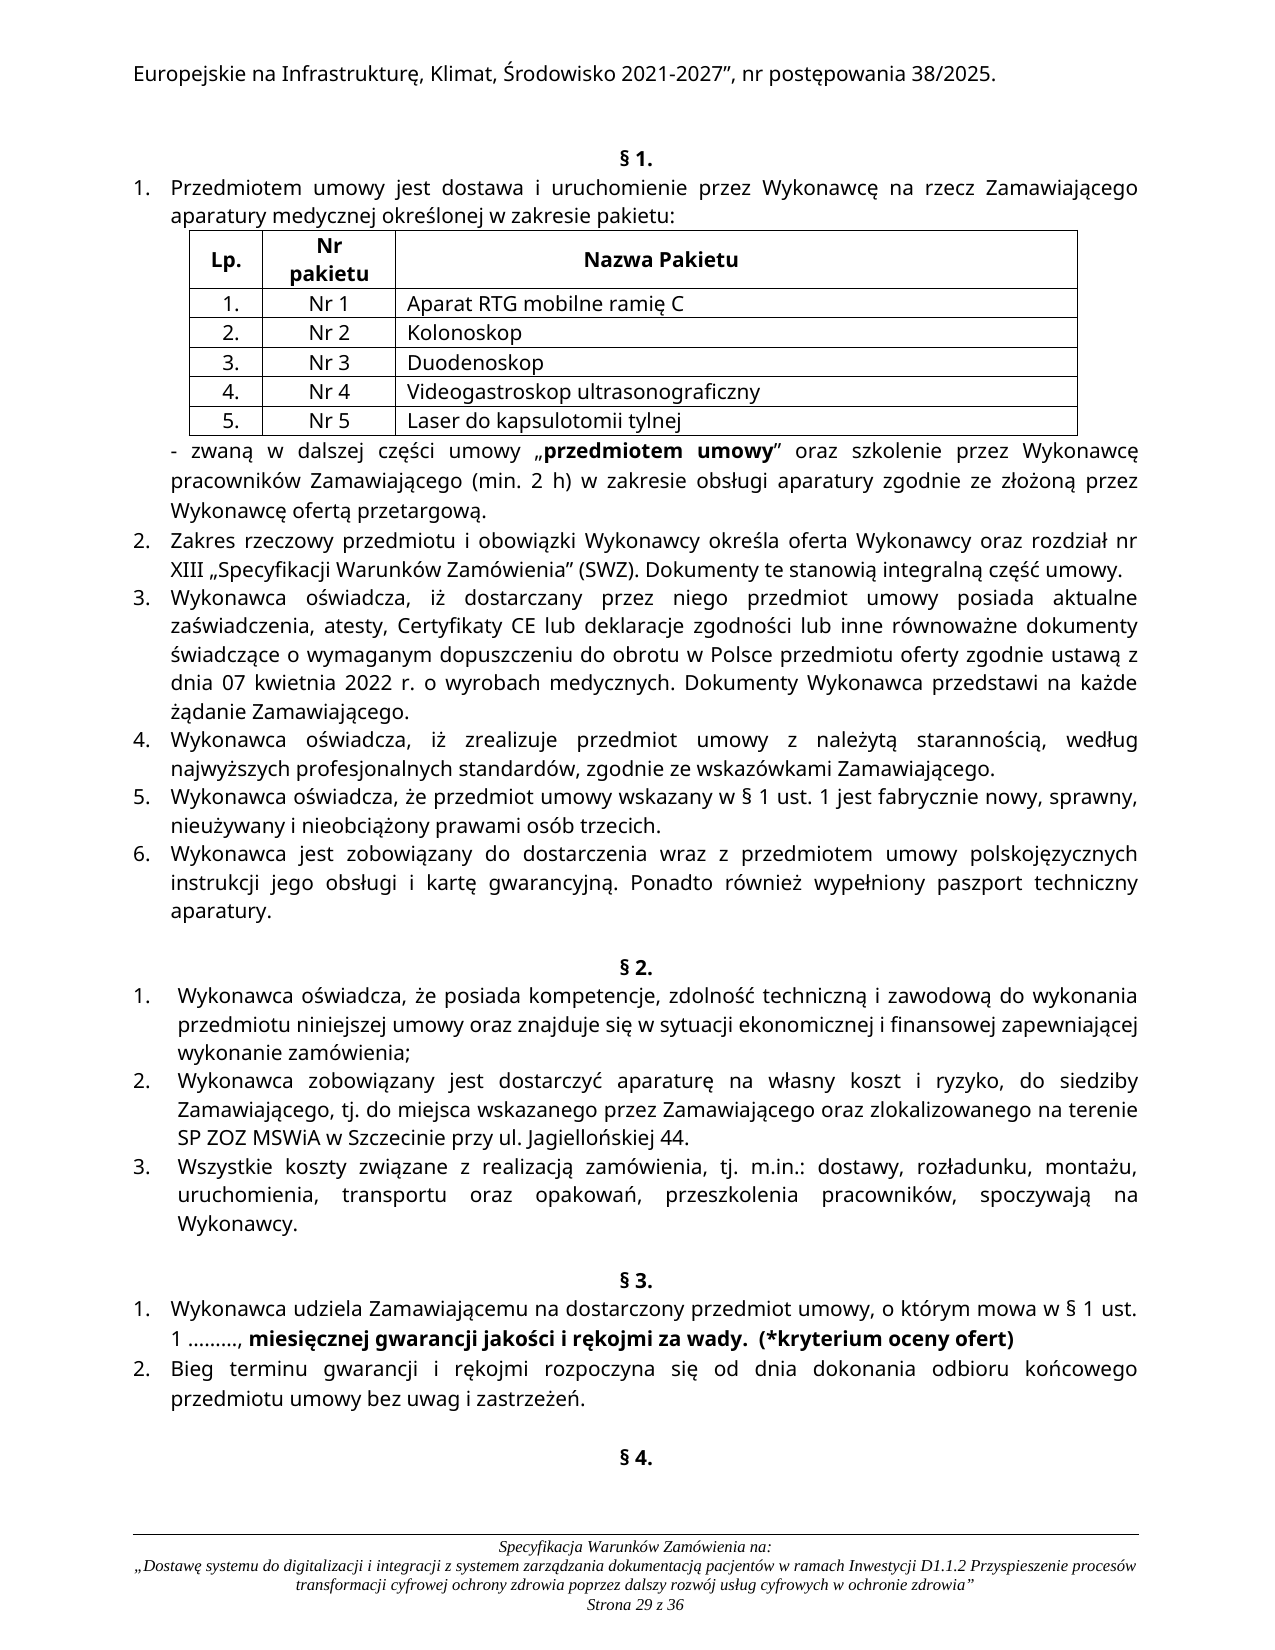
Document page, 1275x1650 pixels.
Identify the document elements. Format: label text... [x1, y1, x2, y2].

table_cell Kolonoskop [396, 318, 1077, 347]
text § 3. [133, 1266, 1139, 1294]
table_cell [190, 377, 262, 406]
table_cell Duodenoskop [396, 348, 1077, 376]
table_header Lp. [190, 231, 262, 288]
list Zakres rzeczowy przedmiotu i obowiązki Wykonawcy określa oferta Wykonawcy oraz rozdział nr XIII „Specyfikacji Warunków Zamówienia” (SWZ). Dokumenty te stanowią integralną część umowy. [133, 526, 1139, 583]
list Wszystkie koszty związane z realizacją zamówienia, tj. m.in.: dostawy, rozładunku, montażu, uruchomienia, transportu oraz opakowań, przeszkolenia pracowników, spoczywają na Wykonawcy. [133, 1152, 1139, 1237]
list Wykonawca jest zobowiązany do dostarczenia wraz z przedmiotem umowy polskojęzycznych instrukcji jego obsługi i kartę gwarancyjną. Ponadto również wypełniony paszport techniczny aparatury. [133, 839, 1139, 924]
table_cell Nr 1 [263, 289, 395, 317]
table_header Nr pakietu [263, 231, 395, 288]
list Wykonawca udziela Zamawiającemu na dostarczony przedmiot umowy, o którym mowa w § 1 ust. 1 ………, miesięcznej gwarancji jakości i rękojmi za wady. (*kryterium oceny ofert) [133, 1294, 1139, 1353]
text § 1. [133, 144, 1139, 173]
list Wykonawca oświadcza, iż dostarczany przez niego przedmiot umowy posiada aktualne zaświadczenia, atesty, Certyfikaty CE lub deklaracje zgodności lub inne równoważne dokumenty świadczące o wymaganym dopuszczeniu do obrotu w Polsce przedmiotu oferty zgodnie ustawą z dnia 07 kwietnia 2022 r. o wyrobach medycznych. Dokumenty Wykonawca przedstawi na każde żądanie Zamawiającego. [133, 583, 1139, 725]
table_cell Videogastroskop ultrasonograficzny [396, 377, 1077, 406]
text § 4. [133, 1443, 1139, 1471]
text - zwaną w dalszej części umowy „przedmiotem umowy” oraz szkolenie przez Wykonawcę pracowników Zamawiającego (min. 2 h) w zakresie obsługi aparatury zgodnie ze złożoną przez Wykonawcę ofertą przetargową. [170, 436, 1139, 525]
table_cell [190, 289, 262, 317]
list Wykonawca oświadcza, że przedmiot umowy wskazany w § 1 ust. 1 jest fabrycznie nowy, sprawny, nieużywany i nieobciążony prawami osób trzecich. [133, 782, 1139, 839]
list Wykonawca oświadcza, że posiada kompetencje, zdolność techniczną i zawodową do wykonania przedmiotu niniejszej umowy oraz znajduje się w sytuacji ekonomicznej i finansowej zapewniającej wykonanie zamówienia; [133, 981, 1139, 1067]
text § 2. [133, 953, 1139, 981]
list Bieg terminu gwarancji i rękojmi rozpoczyna się od dnia dokonania odbioru końcowego przedmiotu umowy bez uwag i zastrzeżeń. [133, 1354, 1139, 1413]
list Wykonawca oświadcza, iż zrealizuje przedmiot umowy z należytą starannością, według najwyższych profesjonalnych standardów, zgodnie ze wskazówkami Zamawiającego. [133, 725, 1139, 782]
table_cell [190, 348, 262, 376]
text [133, 59, 1139, 87]
table_cell Aparat RTG mobilne ramię C [396, 289, 1077, 317]
list Przedmiotem umowy jest dostawa i uruchomienie przez Wykonawcę na rzecz Zamawiającego aparatury medycznej określonej w zakresie pakietu: [133, 173, 1139, 230]
table_header Nazwa Pakietu [396, 231, 1077, 288]
table_cell Nr 5 [263, 407, 395, 435]
table_cell [190, 318, 262, 347]
table_cell Nr 3 [263, 348, 395, 376]
list Wykonawca zobowiązany jest dostarczyć aparaturę na własny koszt i ryzyko, do siedziby Zamawiającego, tj. do miejsca wskazanego przez Zamawiającego oraz zlokalizowanego na terenie SP ZOZ MSWiA w Szczecinie przy ul. Jagiellońskiej 44. [133, 1067, 1139, 1152]
table_cell Nr 2 [263, 318, 395, 347]
table_cell [190, 407, 262, 435]
table_cell Nr 4 [263, 377, 395, 406]
table_cell Laser do kapsulotomii tylnej [396, 407, 1077, 435]
